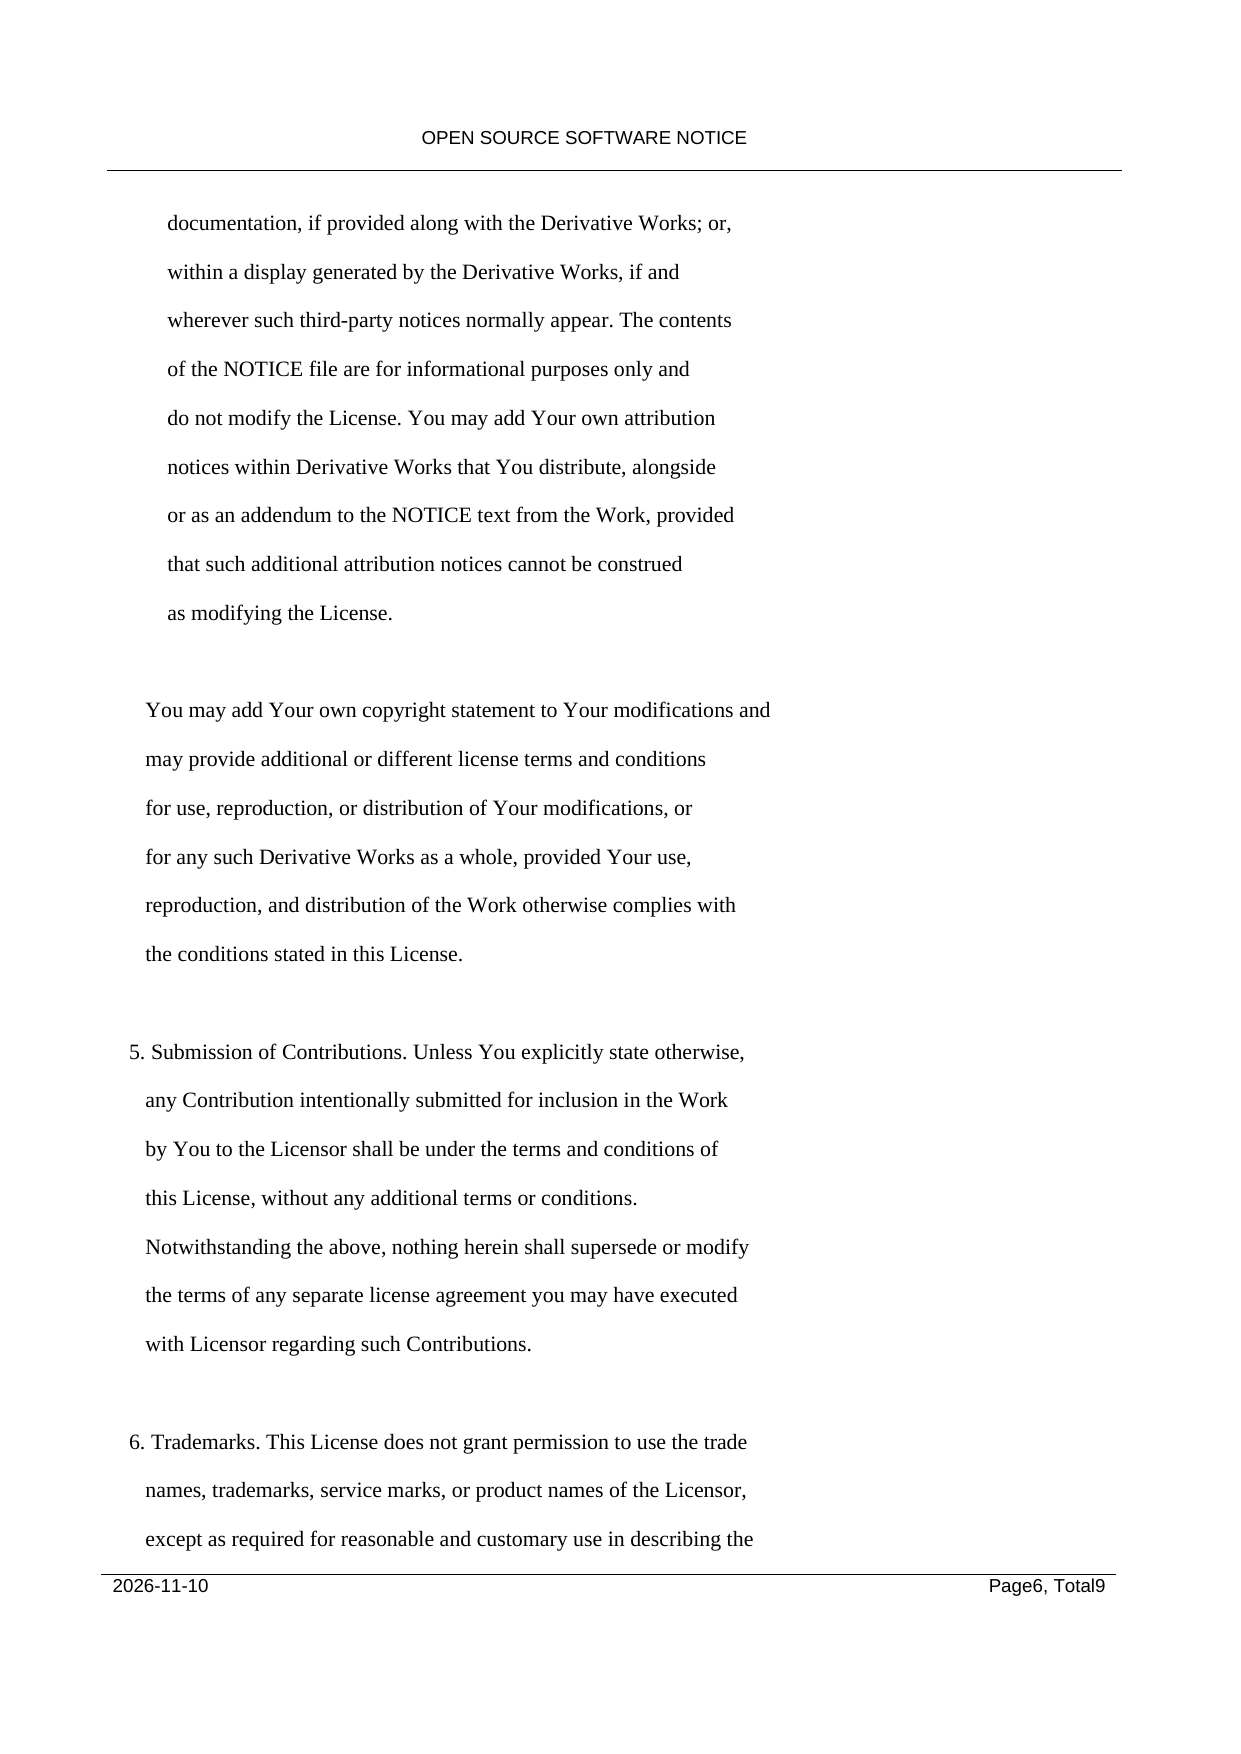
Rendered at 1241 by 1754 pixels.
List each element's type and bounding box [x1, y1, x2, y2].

text [112, 206, 1128, 1555]
